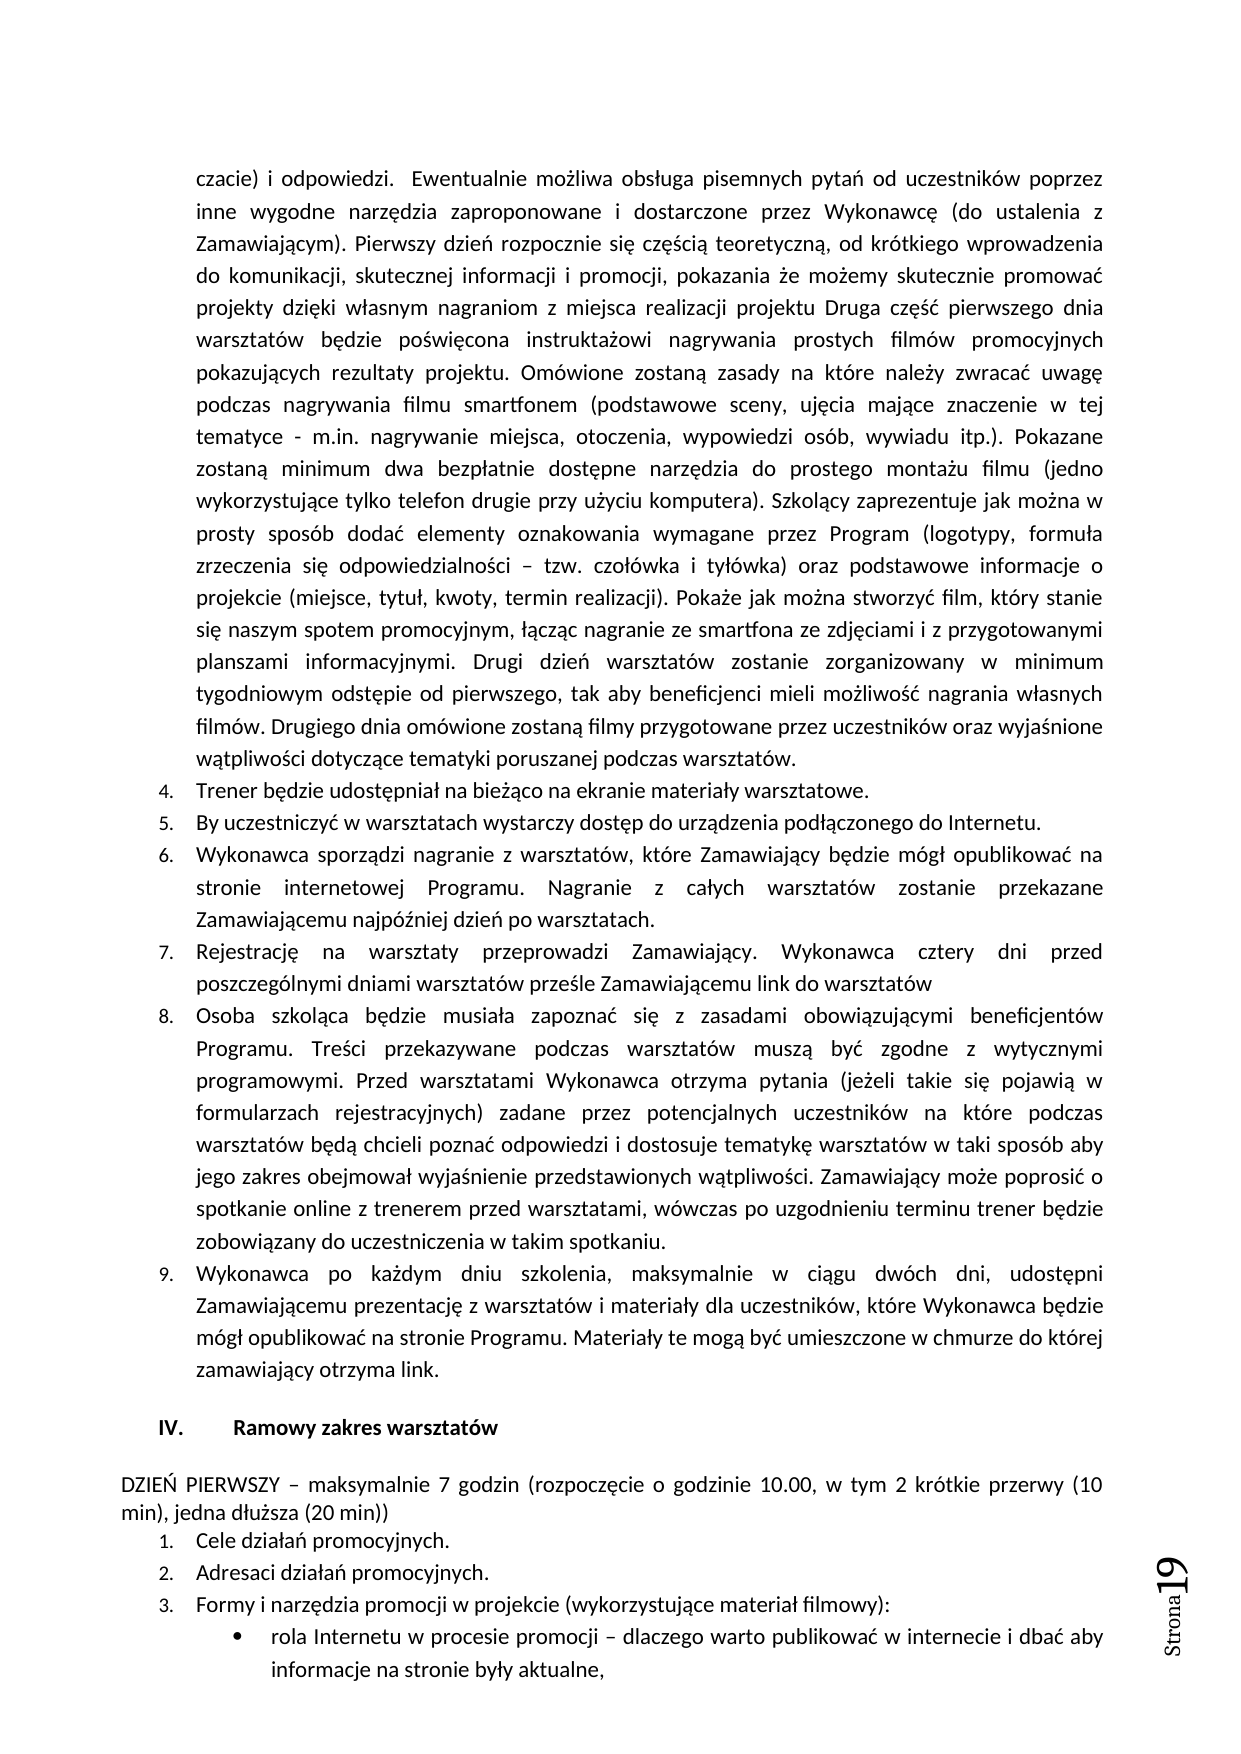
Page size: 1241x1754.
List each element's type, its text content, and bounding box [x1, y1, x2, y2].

list Formy i narzędzia promocji w projekcie (wykorzystujące materiał filmowy): [158, 1590, 1105, 1618]
list Wykonawca po każdym dniu szkolenia, maksymalnie w ciągu dwóch dni, udostępni Zamawiającemu prezentację z warsztatów i materiały dla uczestników, które Wykonawca będzie mógł opublikować na stronie Programu. Materiały te mogą być umieszczone w chmurze do której zamawiający otrzyma link. [158, 1259, 1105, 1383]
list rola Internetu w procesie promocji – dlaczego warto publikować w internecie i dbać aby informacje na stronie były aktualne, [233, 1622, 1105, 1683]
list Ramowy zakres warsztatów [158, 1413, 1105, 1441]
list Cele działań promocyjnych. [158, 1526, 1105, 1554]
list Rejestrację na warsztaty przeprowadzi Zamawiający. Wykonawca cztery dni przed poszczególnymi dniami warsztatów prześle Zamawiającemu link do warsztatów [158, 937, 1105, 997]
list Osoba szkoląca będzie musiała zapoznać się z zasadami obowiązującymi beneficjentów Programu. Treści przekazywane podczas warsztatów muszą być zgodne z wytycznymi programowymi. Przed warsztatami Wykonawca otrzyma pytania (jeżeli takie się pojawią w formularzach rejestracyjnych) zadane przez potencjalnych uczestników na które podczas warsztatów będą chcieli poznać odpowiedzi i dostosuje tematykę warsztatów w taki sposób aby jego zakres obejmował wyjaśnienie przedstawionych wątpliwości. Zamawiający może poprosić o spotkanie online z trenerem przed warsztatami, wówczas po uzgodnieniu terminu trener będzie zobowiązany do uczestniczenia w takim spotkaniu. [158, 1001, 1105, 1255]
list Wykonawca sporządzi nagranie z warsztatów, które Zamawiający będzie mógł opublikować na stronie internetowej Programu. Nagranie z całych warsztatów zostanie przekazane Zamawiającemu najpóźniej dzień po warsztatach. [158, 841, 1105, 933]
list Adresaci działań promocyjnych. [158, 1558, 1105, 1586]
list By uczestniczyć w warsztatach wystarczy dostęp do urządzenia podłączonego do Internetu. [158, 808, 1105, 836]
text DZIEŃ PIERWSZY – maksymalnie 7 godzin (rozpoczęcie o godzinie 10.00, w tym 2 krótkie przerwy (10 min), jedna dłuższa (20 min)) [121, 1470, 1105, 1526]
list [158, 164, 1105, 772]
list Trener będzie udostępniał na bieżąco na ekranie materiały warsztatowe. [158, 776, 1105, 804]
